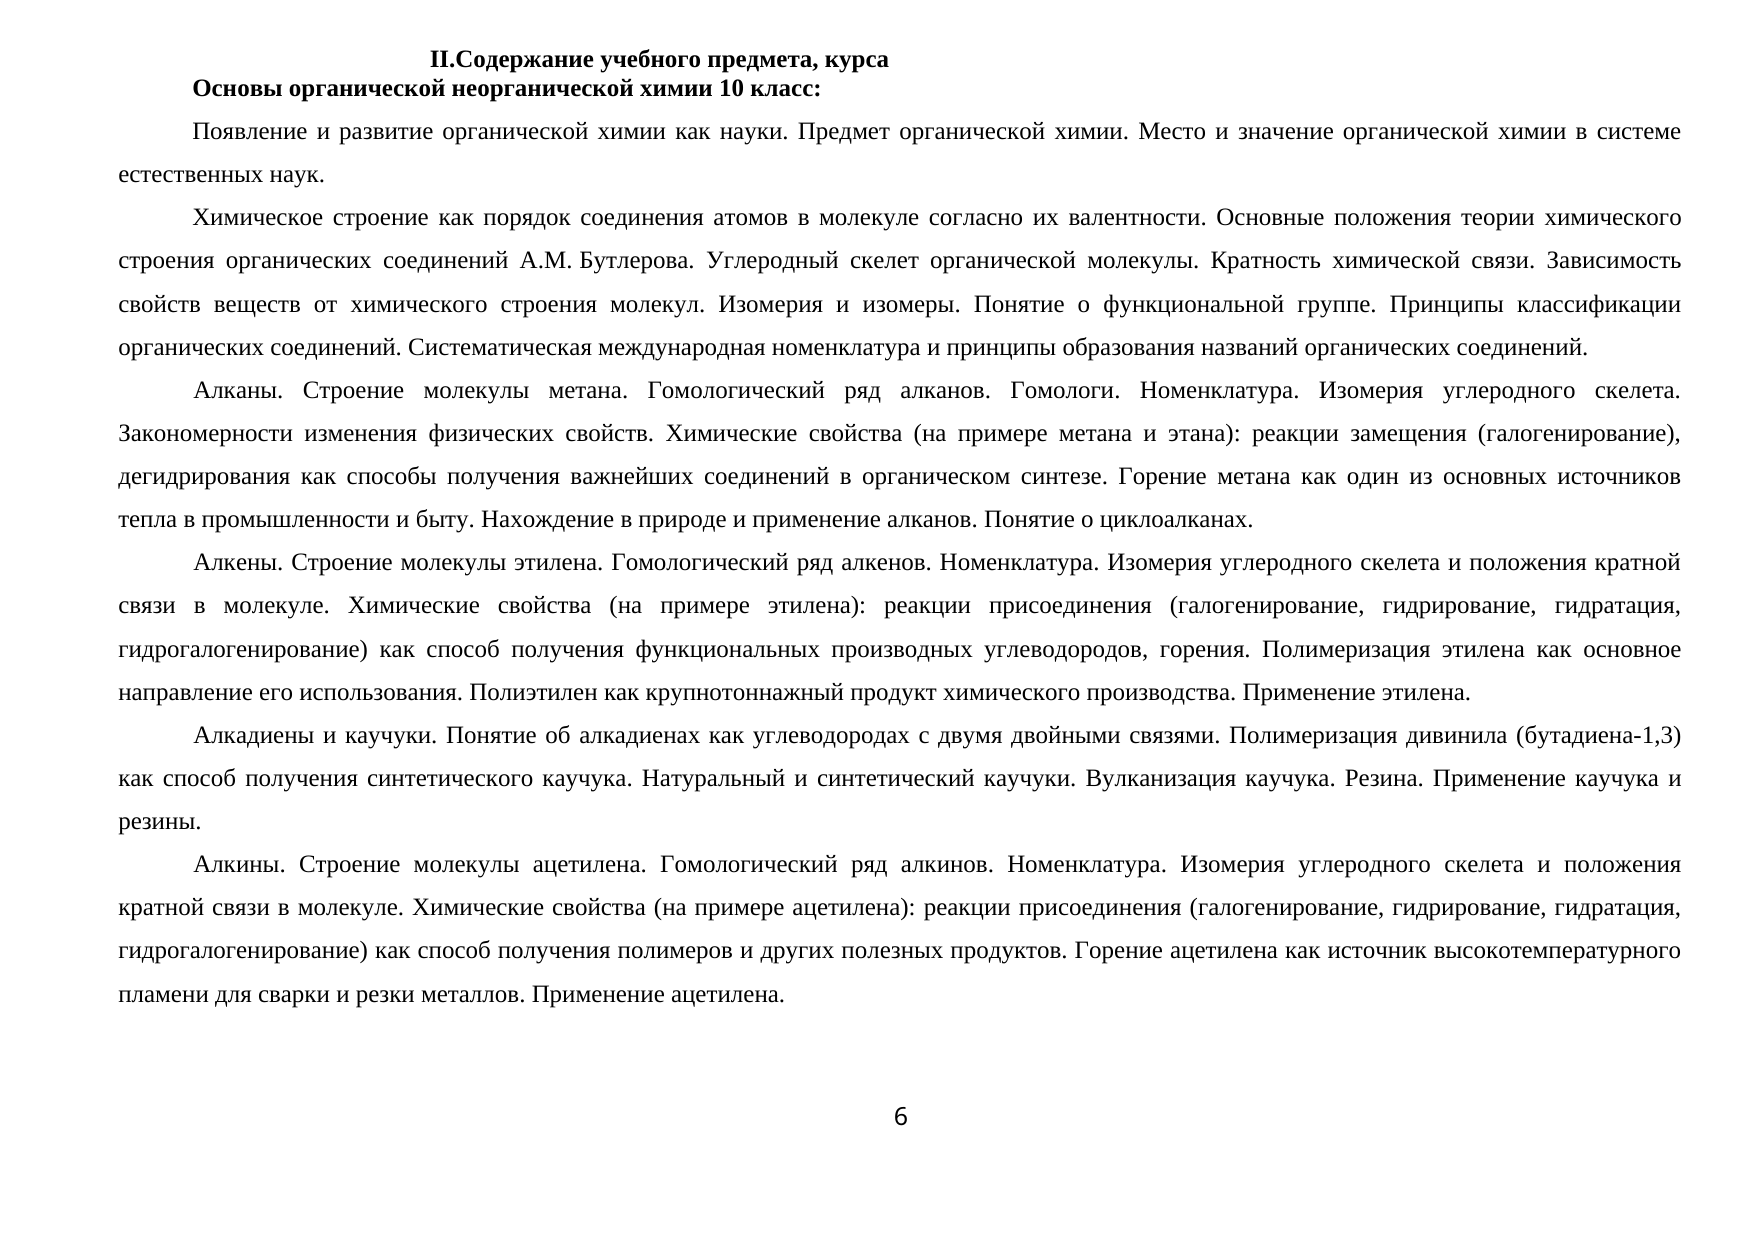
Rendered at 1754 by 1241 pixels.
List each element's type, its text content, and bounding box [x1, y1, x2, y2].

text Алкены. Строение молекулы этилена. Гомологический ряд алкенов. Номенклатура. Изомерия углеродного скелета и положения кратной связи в молекуле. Химические свойства (на примере этилена): реакции присоединения (галогенирование, гидрирование, гидратация, гидрогалогенирование) как способ получения функциональных производных углеводородов, горения. Полимеризация этилена как основное направление его использования. Полиэтилен как крупнотоннажный продукт химического производства. Применение этилена. [118, 547, 1683, 706]
text Алканы. Строение молекулы метана. Гомологический ряд алканов. Гомологи. Номенклатура. Изомерия углеродного скелета. Закономерности изменения физических свойств. Химические свойства (на примере метана и этана): реакции замещения (галогенирование), дегидрирования как способы получения важнейших соединений в органическом синтезе. Горение метана как один из основных источников тепла в промышленности и быту. Нахождение в природе и применение алканов. Понятие о циклоалканах. [118, 375, 1683, 533]
text Химическое строение как порядок соединения атомов в молекуле согласно их валентности. Основные положения теории химического строения органических соединений А.М. Бутлерова. Углеродный скелет органической молекулы. Кратность химической связи. Зависимость свойств веществ от химического строения молекул. Изомерия и изомеры. Понятие о функциональной группе. Принципы классификации органических соединений. Систематическая международная номенклатура и принципы образования названий органических соединений. [118, 202, 1683, 361]
text Основы органической неорганической химии 10 класс: [118, 73, 1683, 102]
list II.Содержание учебного предмета, курса [429, 44, 1683, 73]
text Алкины. Строение молекулы ацетилена. Гомологический ряд алкинов. Номенклатура. Изомерия углеродного скелета и положения кратной связи в молекуле. Химические свойства (на примере ацетилена): реакции присоединения (галогенирование, гидрирование, гидратация, гидрогалогенирование) как способ получения полимеров и других полезных продуктов. Горение ацетилена как источник высокотемпературного пламени для сварки и резки металлов. Применение ацетилена. [118, 849, 1683, 1007]
text Появление и развитие органической химии как науки. Предмет органической химии. Место и значение органической химии в системе естественных наук. [118, 116, 1683, 188]
text Алкадиены и каучуки. Понятие об алкадиенах как углеводородах с двумя двойными связями. Полимеризация дивинила (бутадиена-1,3) как способ получения синтетического каучука. Натуральный и синтетический каучуки. Вулканизация каучука. Резина. Применение каучука и резины. [118, 720, 1683, 835]
